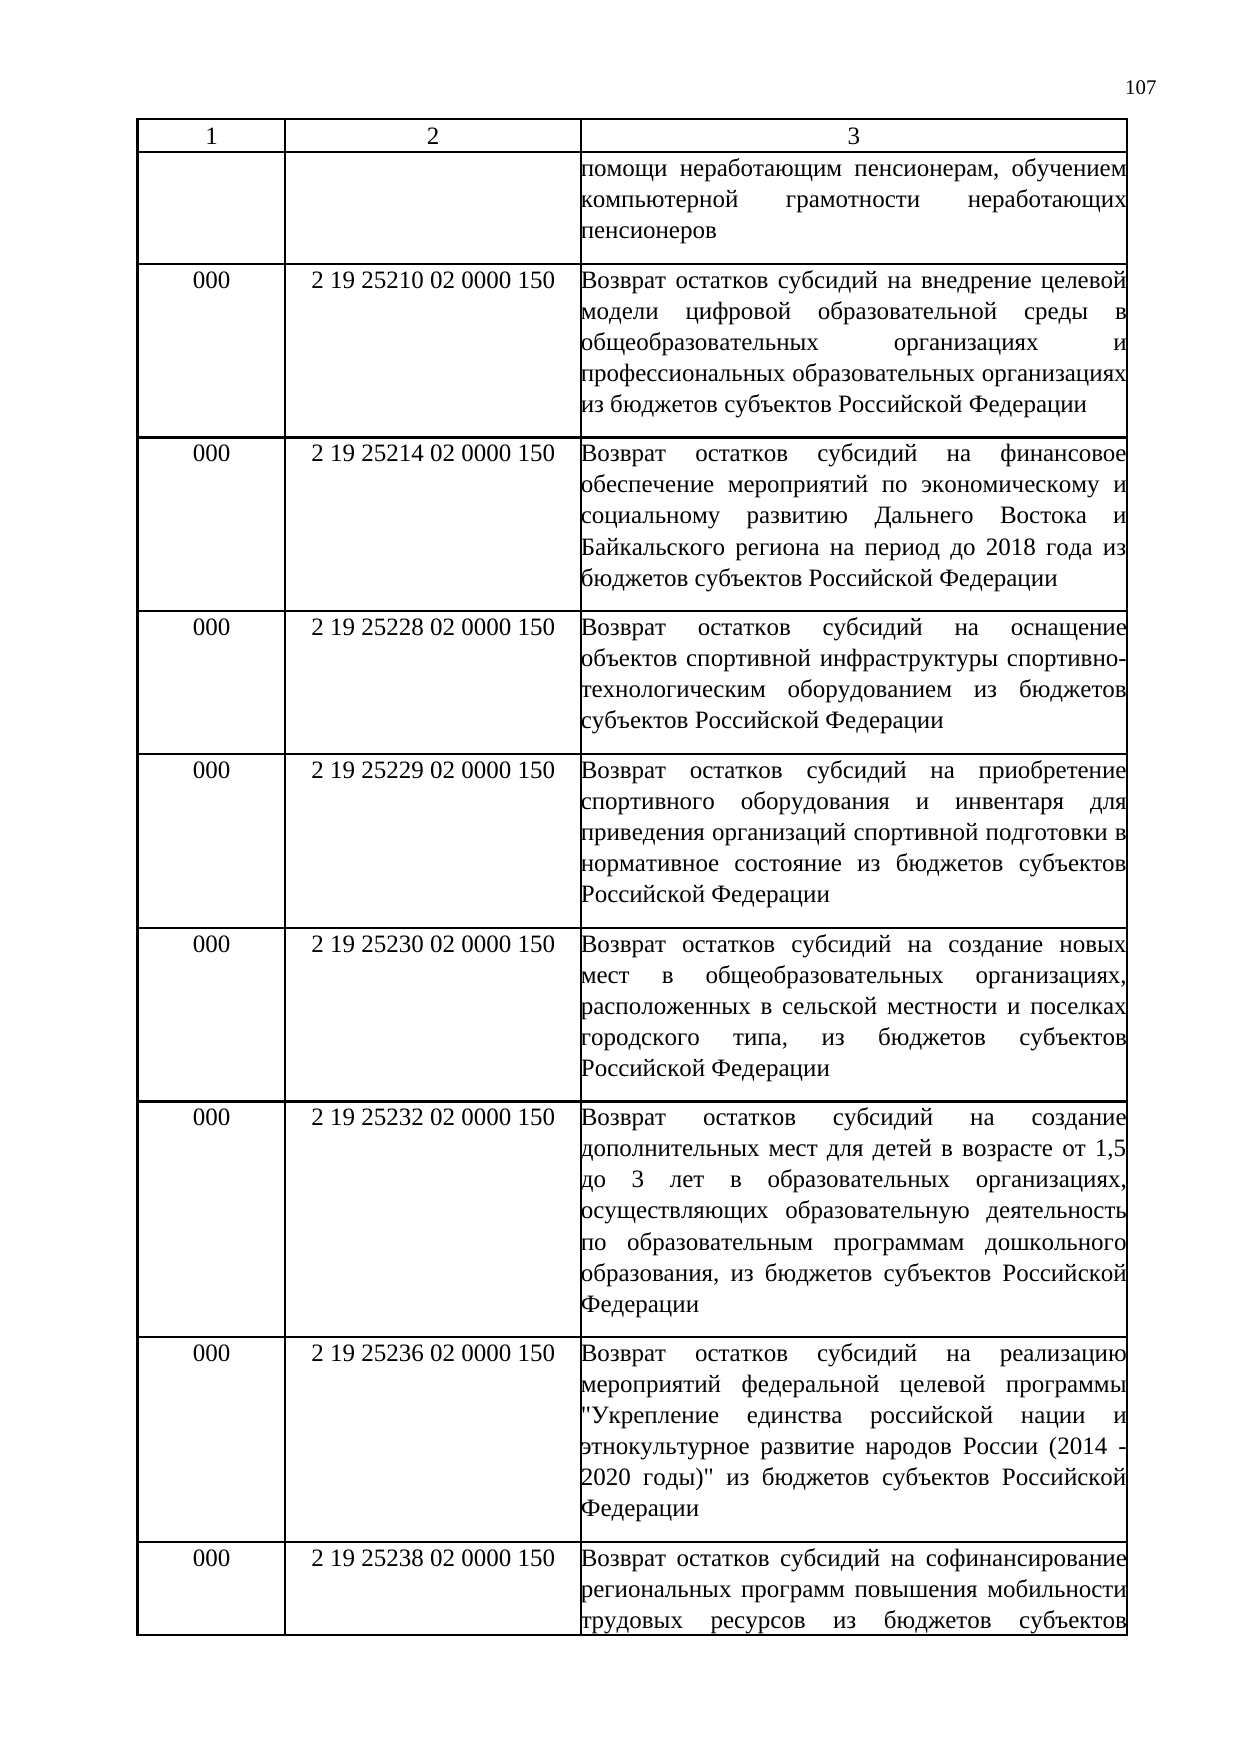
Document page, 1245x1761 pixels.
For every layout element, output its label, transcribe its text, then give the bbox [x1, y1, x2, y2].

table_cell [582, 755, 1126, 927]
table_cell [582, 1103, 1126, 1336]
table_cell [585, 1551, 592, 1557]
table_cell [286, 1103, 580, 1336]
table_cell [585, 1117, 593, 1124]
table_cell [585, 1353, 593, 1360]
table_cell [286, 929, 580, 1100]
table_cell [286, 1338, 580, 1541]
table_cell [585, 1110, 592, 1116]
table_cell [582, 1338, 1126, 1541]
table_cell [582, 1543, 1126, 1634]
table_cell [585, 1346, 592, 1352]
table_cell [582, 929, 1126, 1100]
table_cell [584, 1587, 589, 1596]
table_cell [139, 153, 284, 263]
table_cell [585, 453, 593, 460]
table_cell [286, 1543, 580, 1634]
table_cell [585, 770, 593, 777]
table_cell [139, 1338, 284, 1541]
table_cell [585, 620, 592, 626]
table_header 1 [139, 120, 284, 151]
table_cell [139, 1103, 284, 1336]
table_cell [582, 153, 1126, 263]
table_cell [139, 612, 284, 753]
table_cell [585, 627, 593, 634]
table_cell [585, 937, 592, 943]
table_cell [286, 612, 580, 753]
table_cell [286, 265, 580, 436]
table_header 3 [582, 120, 1126, 151]
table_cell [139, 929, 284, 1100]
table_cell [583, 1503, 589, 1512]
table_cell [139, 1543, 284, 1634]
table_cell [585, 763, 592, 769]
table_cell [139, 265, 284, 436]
table_header 2 [286, 120, 580, 151]
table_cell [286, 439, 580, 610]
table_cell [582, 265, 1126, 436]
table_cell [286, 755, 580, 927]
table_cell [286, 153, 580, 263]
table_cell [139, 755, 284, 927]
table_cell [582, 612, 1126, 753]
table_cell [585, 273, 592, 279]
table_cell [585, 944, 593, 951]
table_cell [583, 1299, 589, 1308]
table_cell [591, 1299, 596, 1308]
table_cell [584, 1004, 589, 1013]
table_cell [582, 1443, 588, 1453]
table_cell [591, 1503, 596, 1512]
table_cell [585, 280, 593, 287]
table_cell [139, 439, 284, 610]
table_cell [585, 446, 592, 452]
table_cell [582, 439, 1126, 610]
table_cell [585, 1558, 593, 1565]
